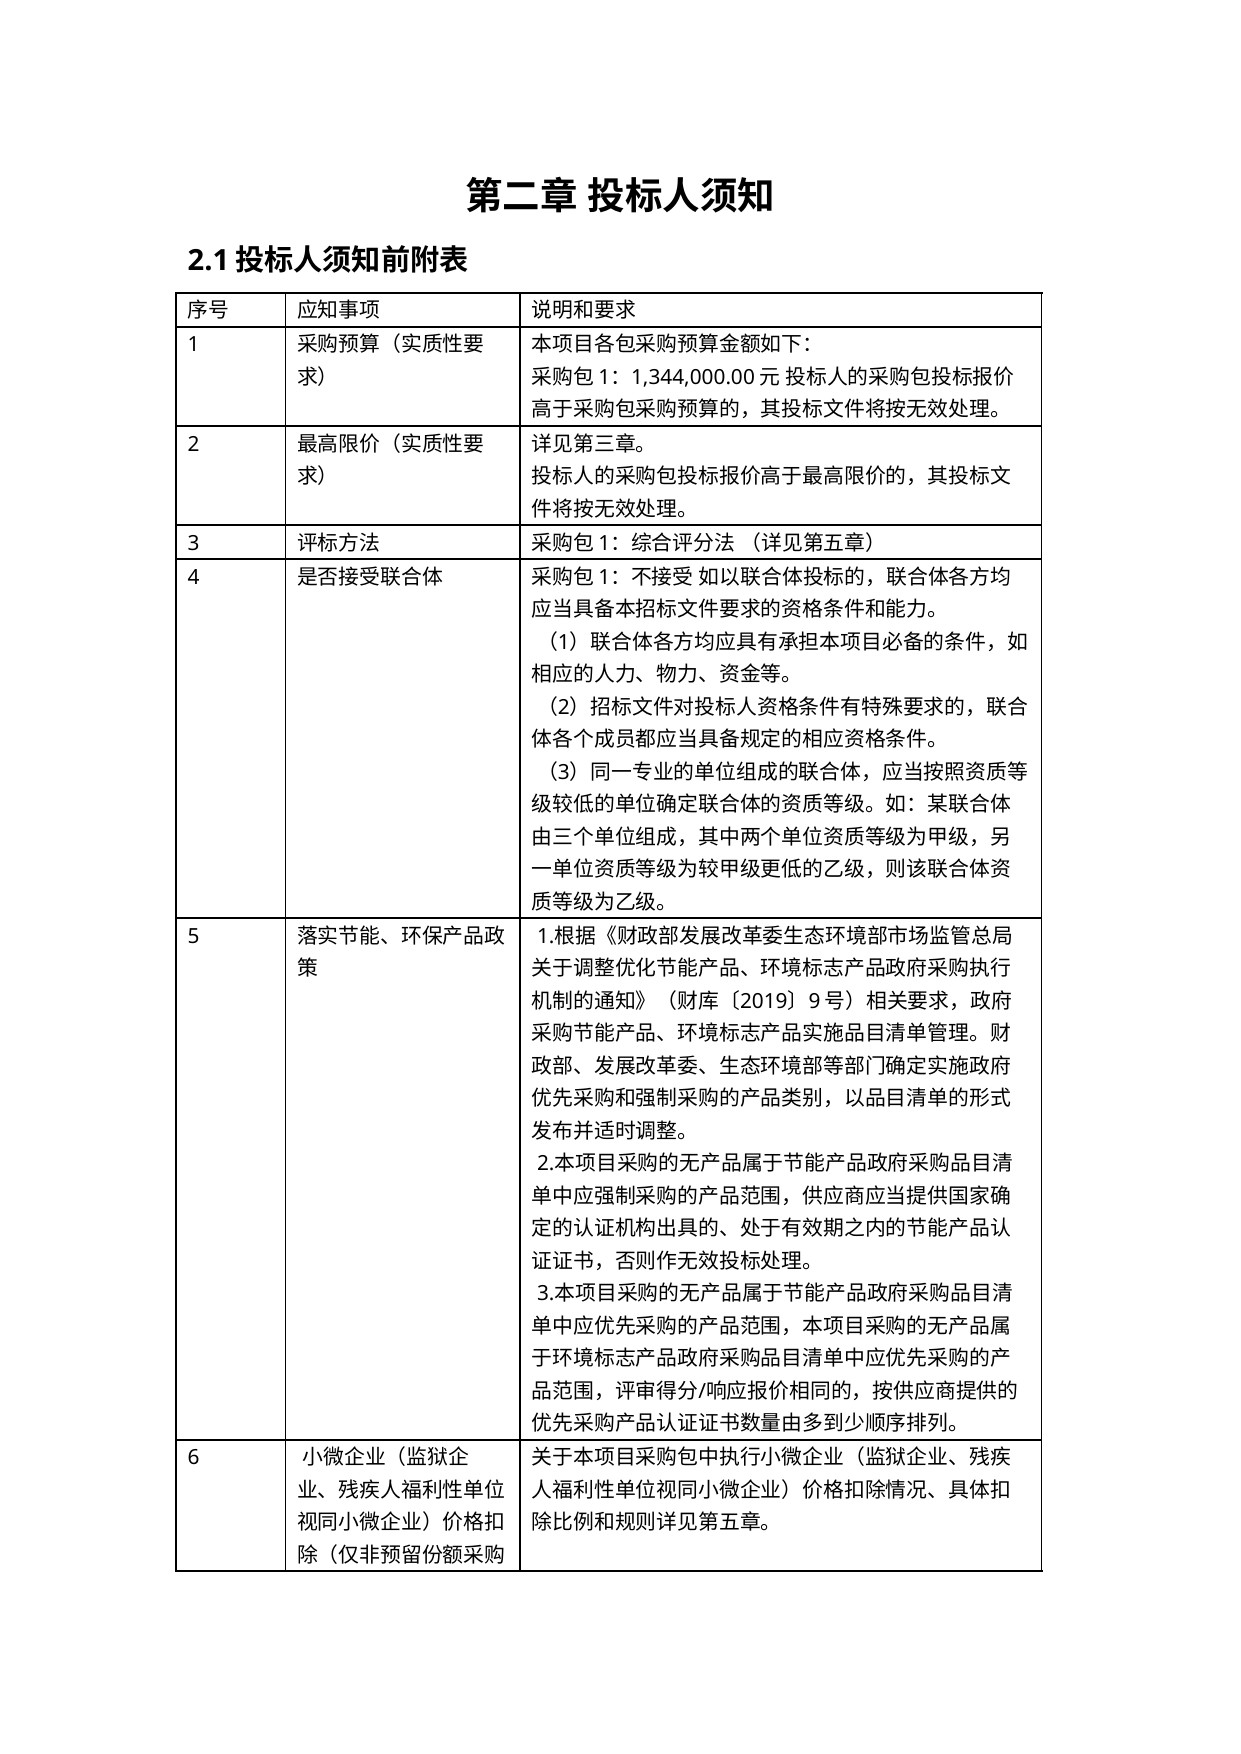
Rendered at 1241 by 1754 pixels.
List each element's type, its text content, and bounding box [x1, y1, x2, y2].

text 第二章 投标人须知 [187, 162, 1053, 227]
table_cell 5 [177, 919, 285, 1439]
table_cell 4 [177, 560, 285, 917]
table_header 序号 [177, 294, 285, 326]
table_cell 采购包1：不接受 如以联合体投标的，联合体各方均应当具备本招标文件要求的资格条件和能力。 （1）联合体各方均应具有承担本项目必备的条件，如相应的人力、物力、资金等。 （2）招标文件对投标人资格条件有特殊要求的，联合体各个成员都应当具备规定的相应资格条件。 （3）同一专业的单位组成的联合体，应当按照资质等级较低的单位确定联合体的资质等级。如：某联合体由三个单位组成，其中两个单位资质等级为甲级，另一单位资质等级为较甲级更低的乙级，则该联合体资质等级为乙级。 [521, 560, 1041, 917]
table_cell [521, 1441, 1041, 1570]
table_cell 2 [177, 427, 285, 524]
table_cell 1 [177, 328, 285, 425]
table_header 应知事项 [286, 294, 519, 326]
table_cell 6 [177, 1441, 285, 1570]
table_cell 详见第三章。 投标人的采购包投标报价高于最高限价的，其投标文件将按无效处理。 [521, 427, 1041, 524]
table_cell 采购包1：综合评分法 （详见第五章） [521, 526, 1041, 558]
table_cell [286, 1441, 519, 1570]
table_cell 落实节能、环保产品政策 [286, 919, 519, 1439]
table_cell 评标方法 [286, 526, 519, 558]
table_cell 1.根据《财政部发展改革委生态环境部市场监管总局关于调整优化节能产品、环境标志产品政府采购执行机制的通知》（财库〔2019〕9号）相关要求，政府采购节能产品、环境标志产品实施品目清单管理。财政部、发展改革委、生态环境部等部门确定实施政府优先采购和强制采购的产品类别，以品目清单的形式发布并适时调整。 2.本项目采购的无产品属于节能产品政府采购品目清单中应强制采购的产品范围，供应商应当提供国家确定的认证机构出具的、处于有效期之内的节能产品认证证书，否则作无效投标处理。 3.本项目采购的无产品属于节能产品政府采购品目清单中应优先采购的产品范围，本项目采购的无产品属于环境标志产品政府采购品目清单中应优先采购的产品范围，评审得分/响应报价相同的，按供应商提供的优先采购产品认证证书数量由多到少顺序排列。 [521, 919, 1041, 1439]
text 2.1投标人须知前附表 [187, 227, 1053, 292]
table_cell 3 [177, 526, 285, 558]
table_cell 是否接受联合体 [286, 560, 519, 917]
table_cell 最高限价（实质性要求） [286, 427, 519, 524]
table_cell 本项目各包采购预算金额如下： 采购包1：1,344,000.00元 投标人的采购包投标报价高于采购包采购预算的，其投标文件将按无效处理。 [521, 328, 1041, 425]
table_header 说明和要求 [521, 294, 1041, 326]
table_cell 采购预算（实质性要求） [286, 328, 519, 425]
